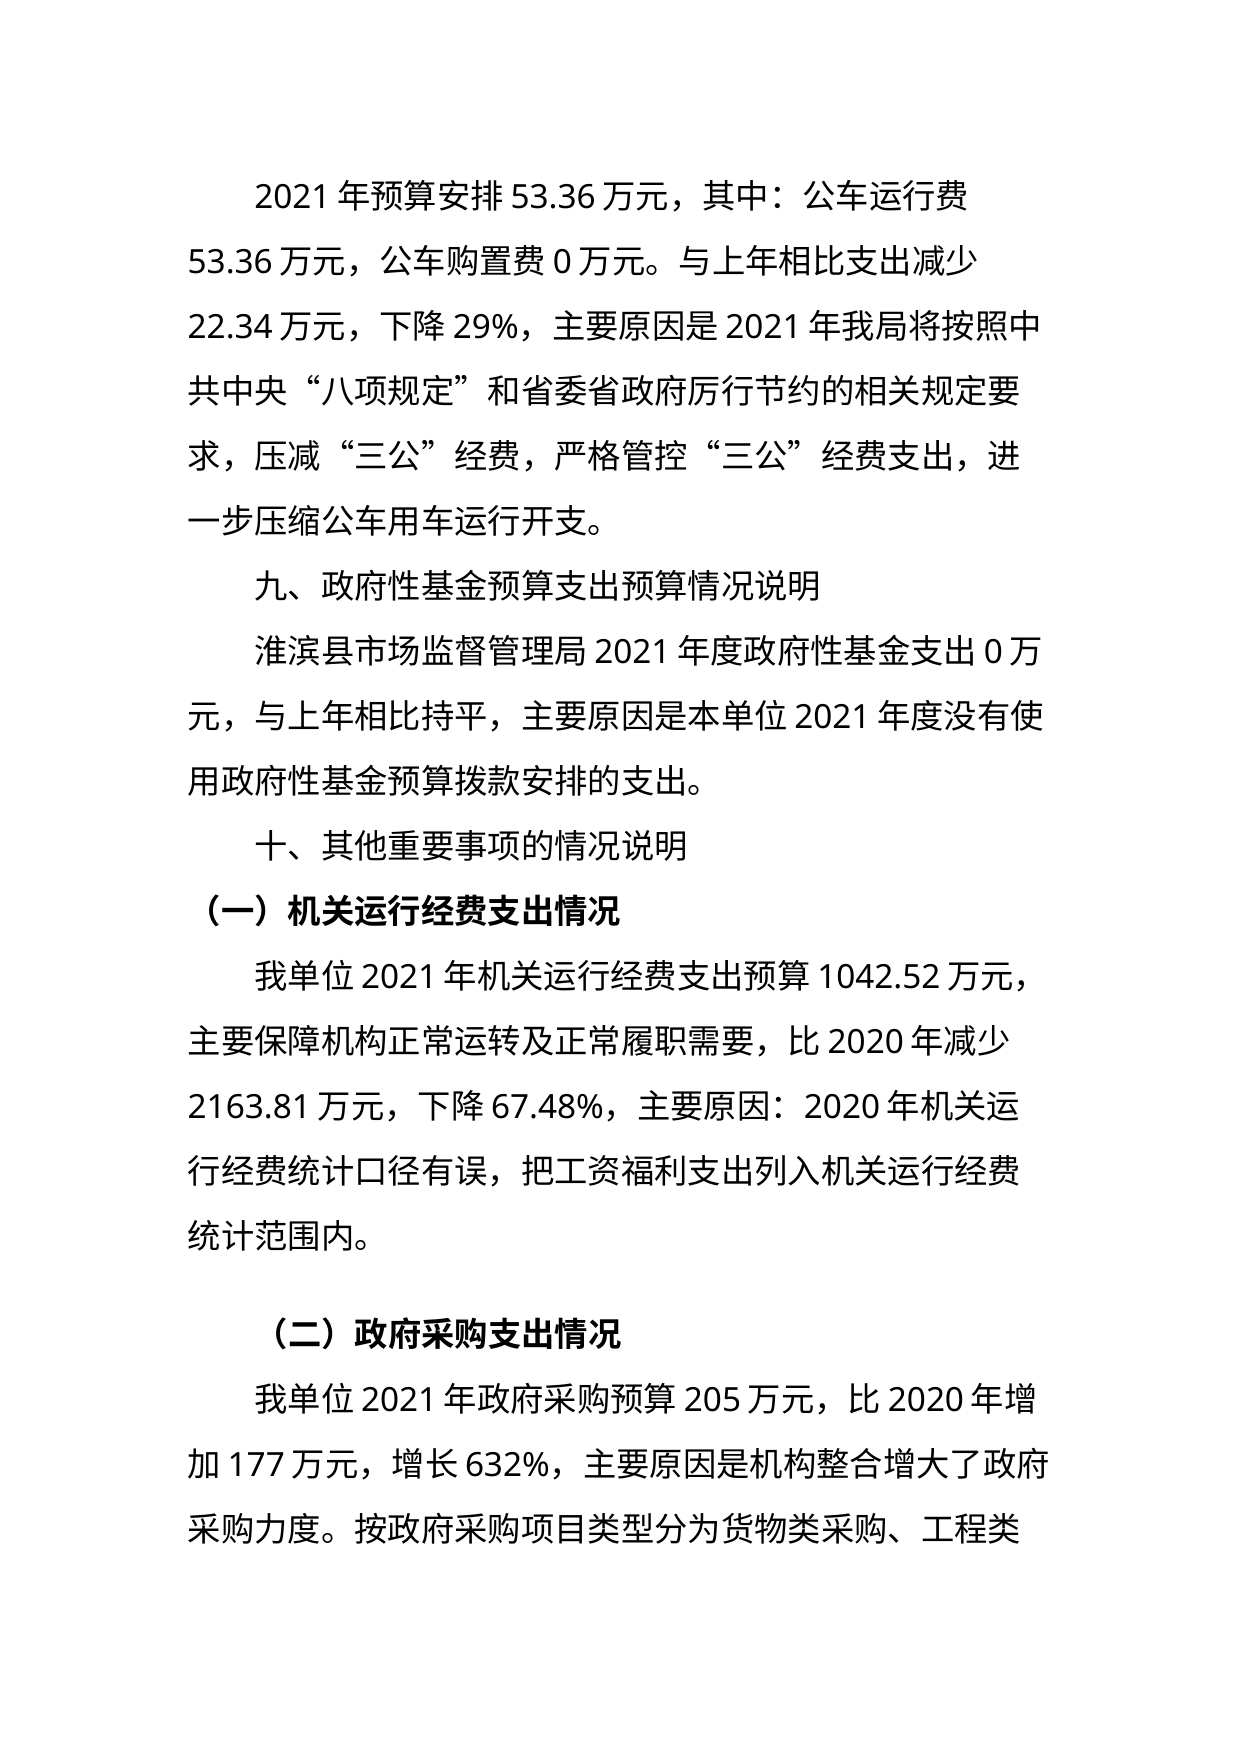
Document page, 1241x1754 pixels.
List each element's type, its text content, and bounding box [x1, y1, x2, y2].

list 我单位2021年机关运行经费支出预算1042.52万元，主要保障机构正常运转及正常履职需要，比2020年减少2163.81万元，下降67.48%，主要原因：2020年机关运行经费统计口径有误，把工资福利支出列入机关运行经费统计范围内。 [187, 942, 1053, 1267]
list （一）机关运行经费支出情况 [187, 877, 1053, 942]
list 政府性基金预算支出预算情况说明 [187, 552, 1053, 617]
text 2021年预算安排53.36万元，其中：公车运行费53.36万元，公车购置费0万元。与上年相比支出减少22.34万元，下降29%，主要原因是2021年我局将按照中共中央“八项规定”和省委省政府厉行节约的相关规定要求，压减“三公”经费，严格管控“三公”经费支出，进一步压缩公车用车运行开支。 [187, 162, 1053, 552]
list 淮滨县市场监督管理局2021年度政府性基金支出0万元，与上年相比持平，主要原因是本单位2021年度没有使用政府性基金预算拨款安排的支出。 [187, 617, 1053, 812]
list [187, 1364, 1053, 1559]
list （二）政府采购支出情况 [187, 1299, 1053, 1364]
list 其他重要事项的情况说明 [187, 812, 1053, 877]
